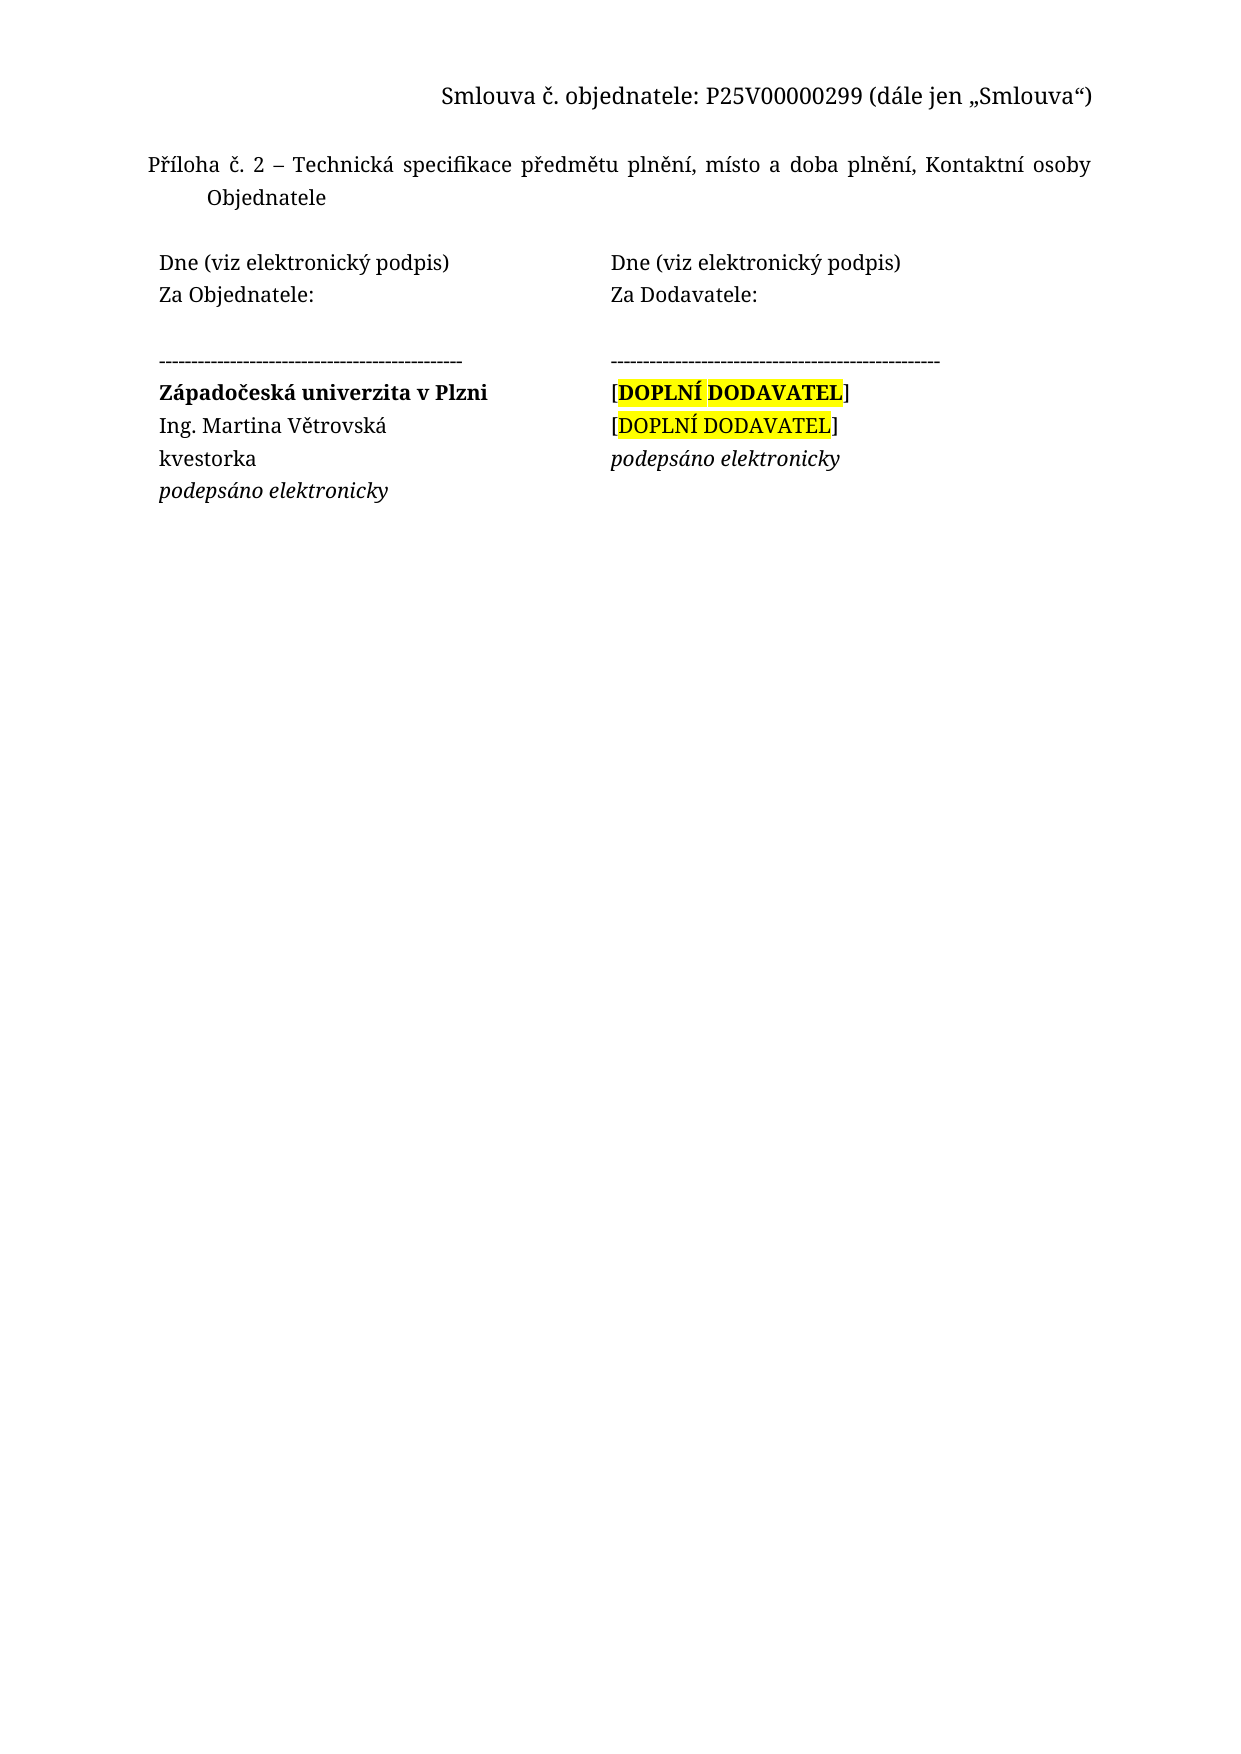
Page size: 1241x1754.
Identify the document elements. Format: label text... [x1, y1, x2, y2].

text Příloha č. 2 – Technická specifikace předmětu plnění, místo a doba plnění, Kontaktní osoby Objednatele [148, 150, 1093, 211]
table_header Dne (viz elektronický podpis) Za Objednatele: ----------------------------------------------- Západočeská univerzita v Plzni Ing. Martina Větrovská kvestorka podepsáno elektronicky [148, 248, 599, 508]
table_header Dne (viz elektronický podpis) Za Dodavatele: --------------------------------------------------- [DOPLNÍ DODAVATEL] [DOPLNÍ DODAVATEL] podepsáno elektronicky [599, 248, 1051, 508]
